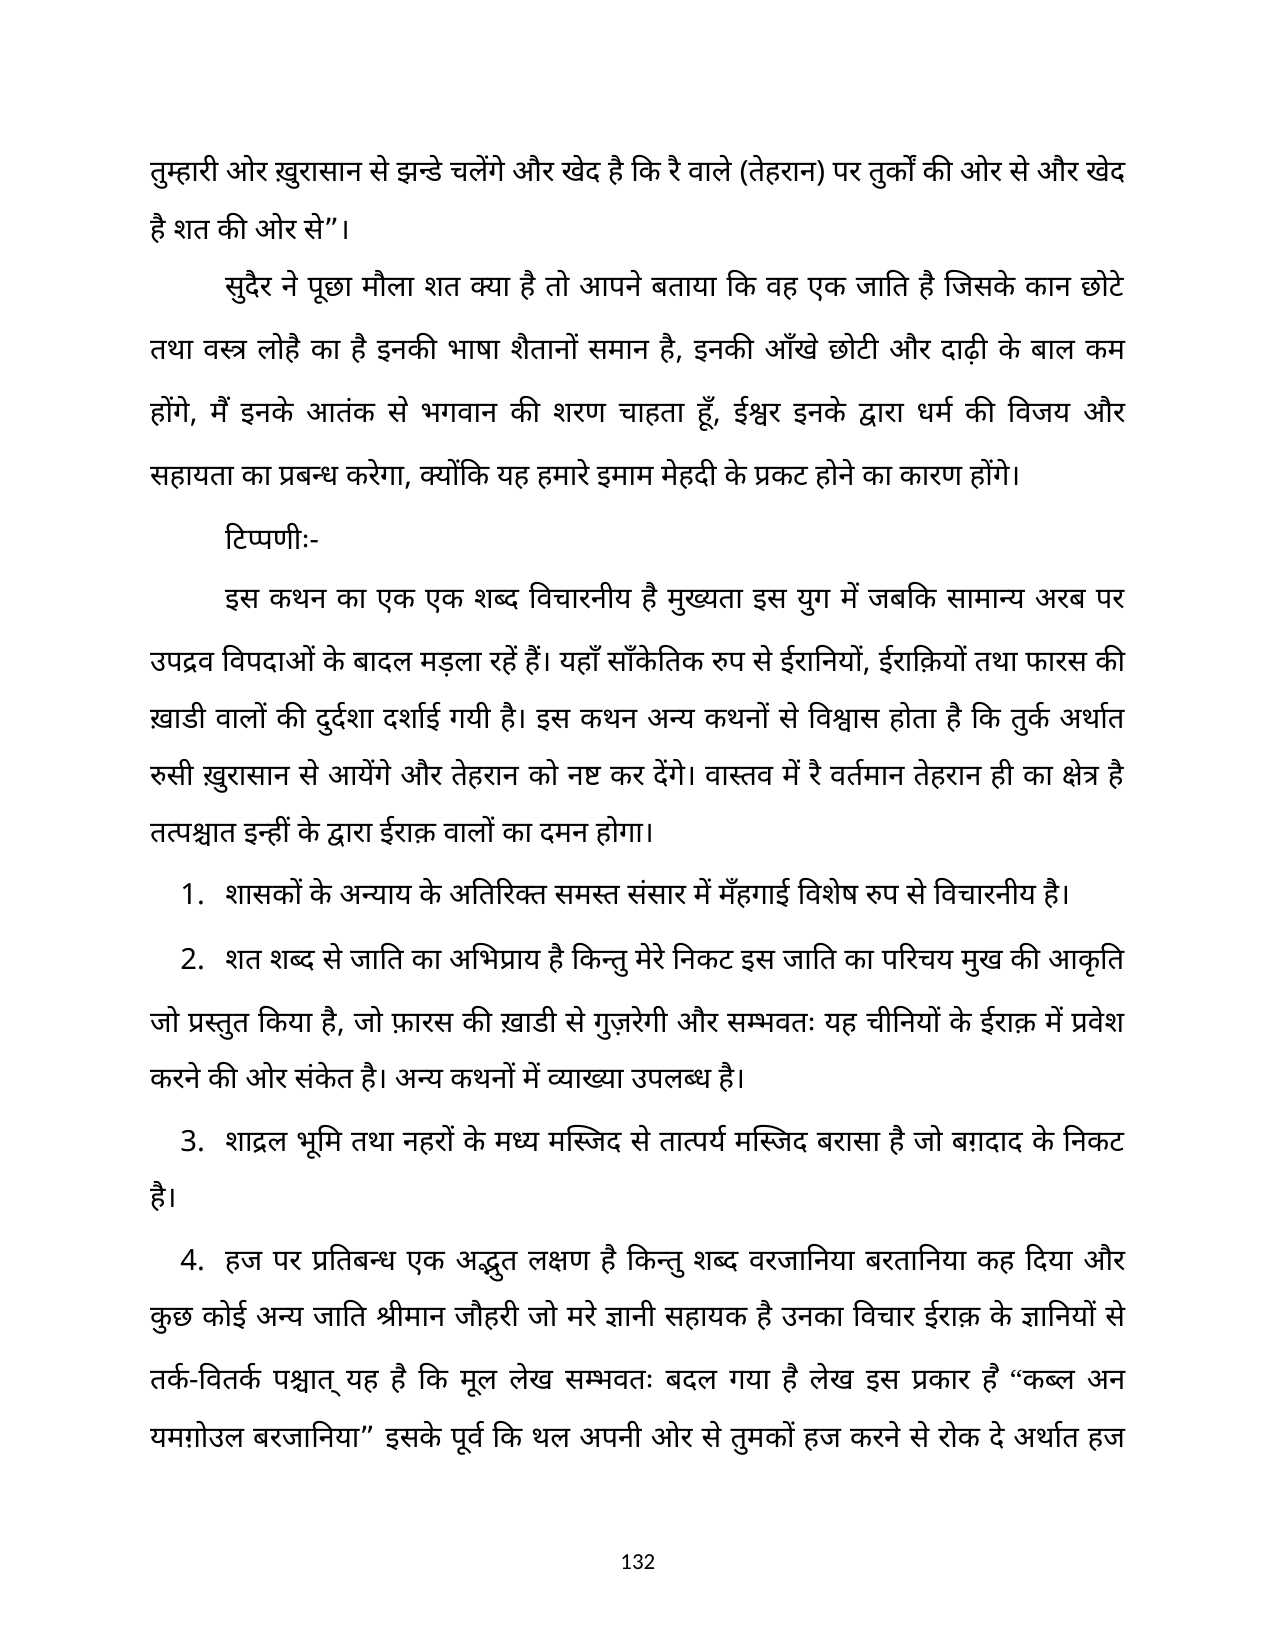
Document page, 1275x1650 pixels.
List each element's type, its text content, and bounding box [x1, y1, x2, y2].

text सुदैर ने पूछा मौला शत क्या है तो आपने बताया कि वह एक जाति है जिसके कान छोटे तथा वस्त्र लोहै का है इनकी भाषा शैतानों समान है, इनकी आँखे छोटी और दाढ़ी के बाल कम होंगे, मैं इनके आतंक से भगवान की शरण चाहता हूँ, ईश्वर इनके द्वारा धर्म की विजय और सहायता का प्रबन्ध करेगा, क्योंकि यह हमारे इमाम मेहदी के प्रकट होने का कारण होंगे। [150, 270, 1125, 497]
text 2. शत शब्द से जाति का अभिप्राय है किन्तु मेरे निकट इस जाति का परिचय मुख की आकृति जो प्रस्तुत किया है, जो फ़ारस की ख़ाडी से गुज़रेगी और सम्भवतः यह चीनियों के ईराक़ में प्रवेश करने की ओर संकेत है। अन्य कथनों में व्याख्या उपलब्ध है। [150, 938, 1125, 1101]
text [150, 150, 1125, 251]
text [150, 1239, 1125, 1459]
text 1. शासकों के अन्याय के अतिरिक्त समस्त संसार में मँहगाई विशेष रुप से विचारनीय है। [150, 873, 1125, 917]
text 3. शाद्रल भूमि तथा नहरों के मध्य मस्जिद से तात्पर्य मस्जिद बरासा है जो बग़दाद के निकट है। [150, 1120, 1125, 1220]
text इस कथन का एक एक शब्द विचारनीय है मुख्यता इस युग में जबकि सामान्य अरब पर उपद्रव विपदाओं के बादल मड़ला रहें हैं। यहाँ साँकेतिक रुप से ईरानियों, ईराक़ियों तथा फारस की ख़ाडी वालों की दुर्दशा दर्शाई गयी है। इस कथन अन्य कथनों से विश्वास होता है कि तुर्क अर्थात रुसी ख़ुरासान से आयेंगे और तेहरान को नष्ट कर देंगे। वास्तव में रै वर्तमान तेहरान ही का क्षेत्र है तत्पश्चात इन्हीं के द्वारा ईराक़ वालों का दमन होगा। [150, 583, 1125, 854]
text टिप्पणीः- [150, 518, 1125, 561]
